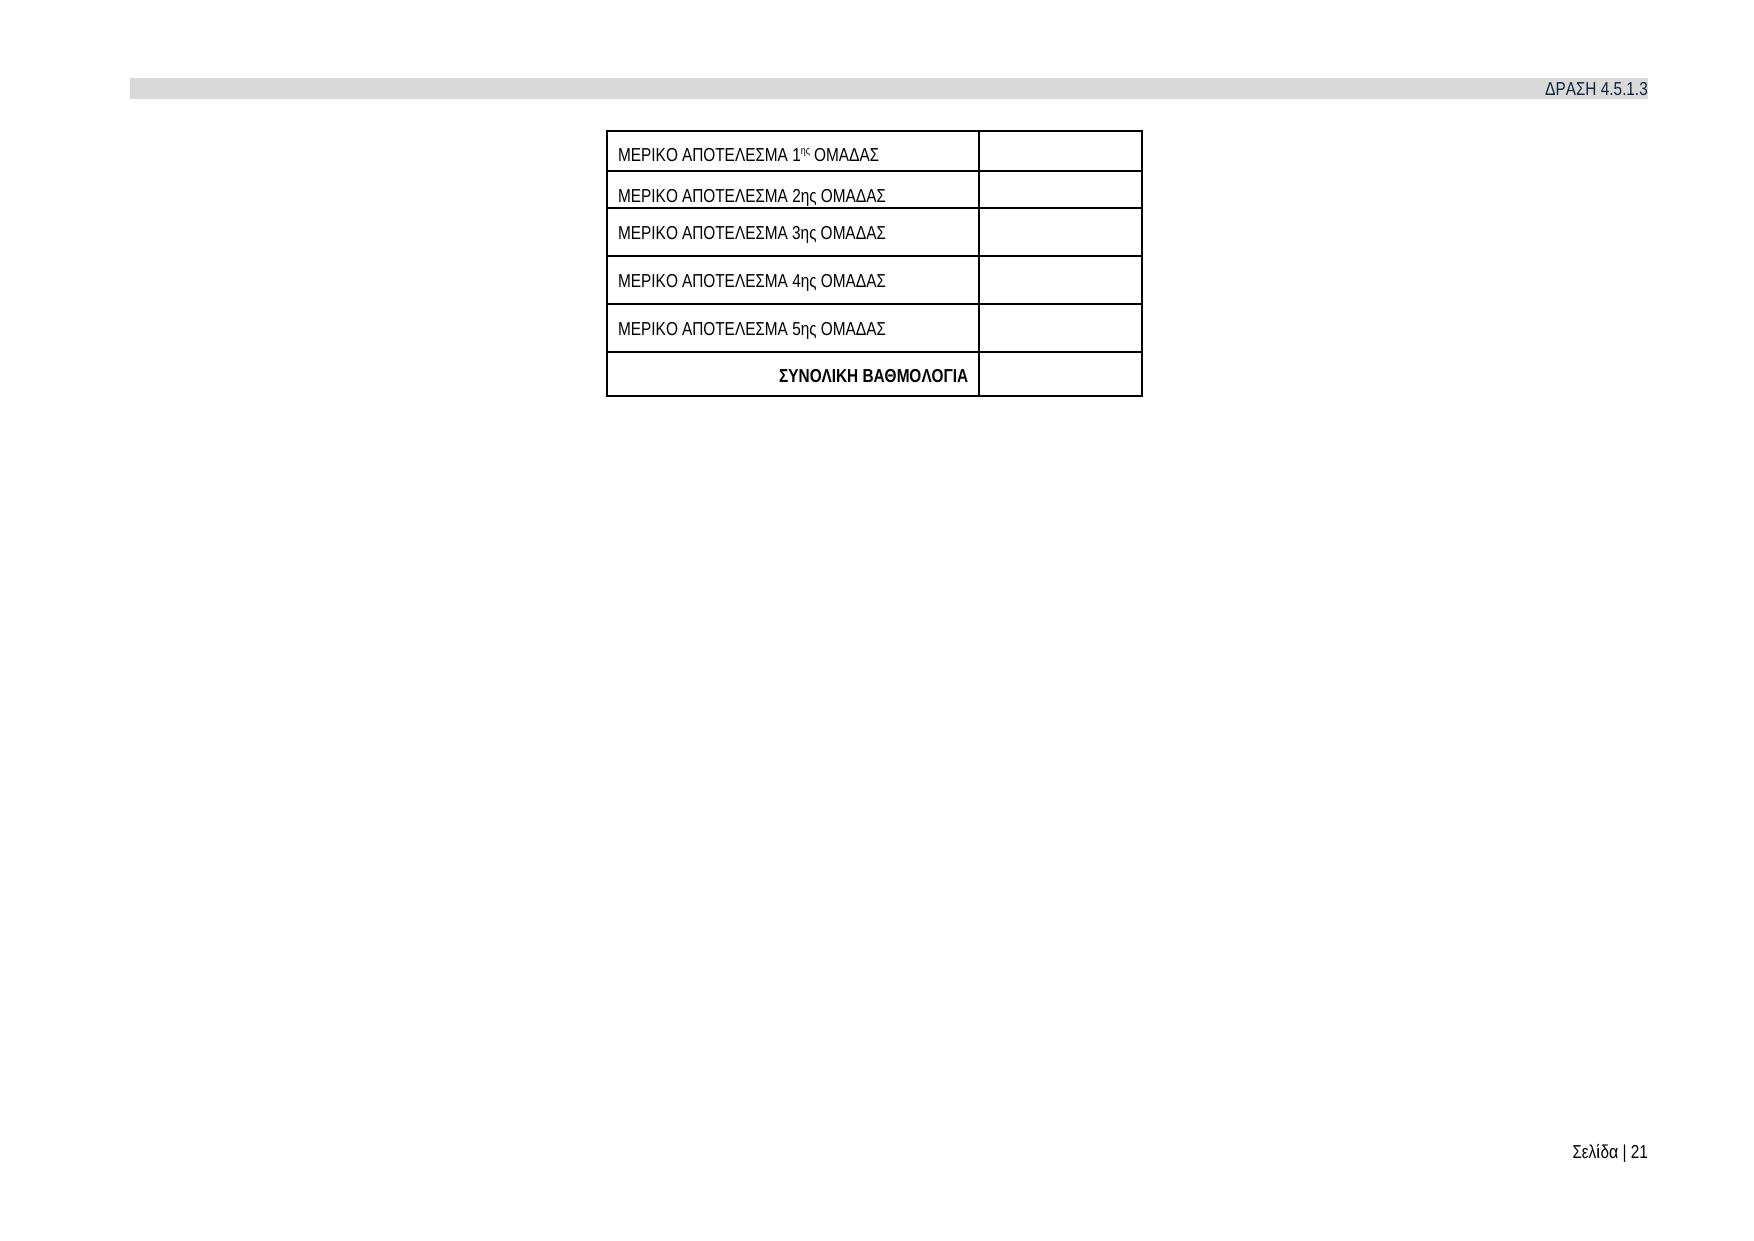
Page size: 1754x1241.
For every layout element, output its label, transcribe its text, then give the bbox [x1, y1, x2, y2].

table_cell [980, 172, 1141, 207]
table_cell ΜΕΡΙΚΟ ΑΠΟΤΕΛΕΣΜΑ 5ης ΟΜΑΔΑΣ [608, 305, 978, 351]
table_cell ΜΕΡΙΚΟ ΑΠΟΤΕΛΕΣΜΑ 2ης ΟΜΑΔΑΣ [608, 172, 978, 207]
table_cell [980, 209, 1141, 255]
table_cell ΜΕΡΙΚΟ ΑΠΟΤΕΛΕΣΜΑ 1ης ΟΜΑΔΑΣ [608, 132, 978, 170]
table_cell ΣΥΝΟΛΙΚΗ ΒΑΘΜΟΛΟΓΙΑ [608, 353, 978, 394]
table_cell [1143, 170, 1171, 207]
table_cell [980, 132, 1141, 170]
table_cell [1143, 207, 1171, 255]
table_cell [980, 305, 1141, 351]
table_cell [1143, 303, 1171, 351]
table_cell [1143, 351, 1171, 394]
table_cell [980, 257, 1141, 303]
table_cell [1143, 255, 1171, 303]
table_cell ΜΕΡΙΚΟ ΑΠΟΤΕΛΕΣΜΑ 3ης ΟΜΑΔΑΣ [608, 209, 978, 255]
table_cell [1143, 130, 1171, 170]
table_cell ΜΕΡΙΚΟ ΑΠΟΤΕΛΕΣΜΑ 4ης ΟΜΑΔΑΣ [608, 257, 978, 303]
table_cell [980, 353, 1141, 394]
